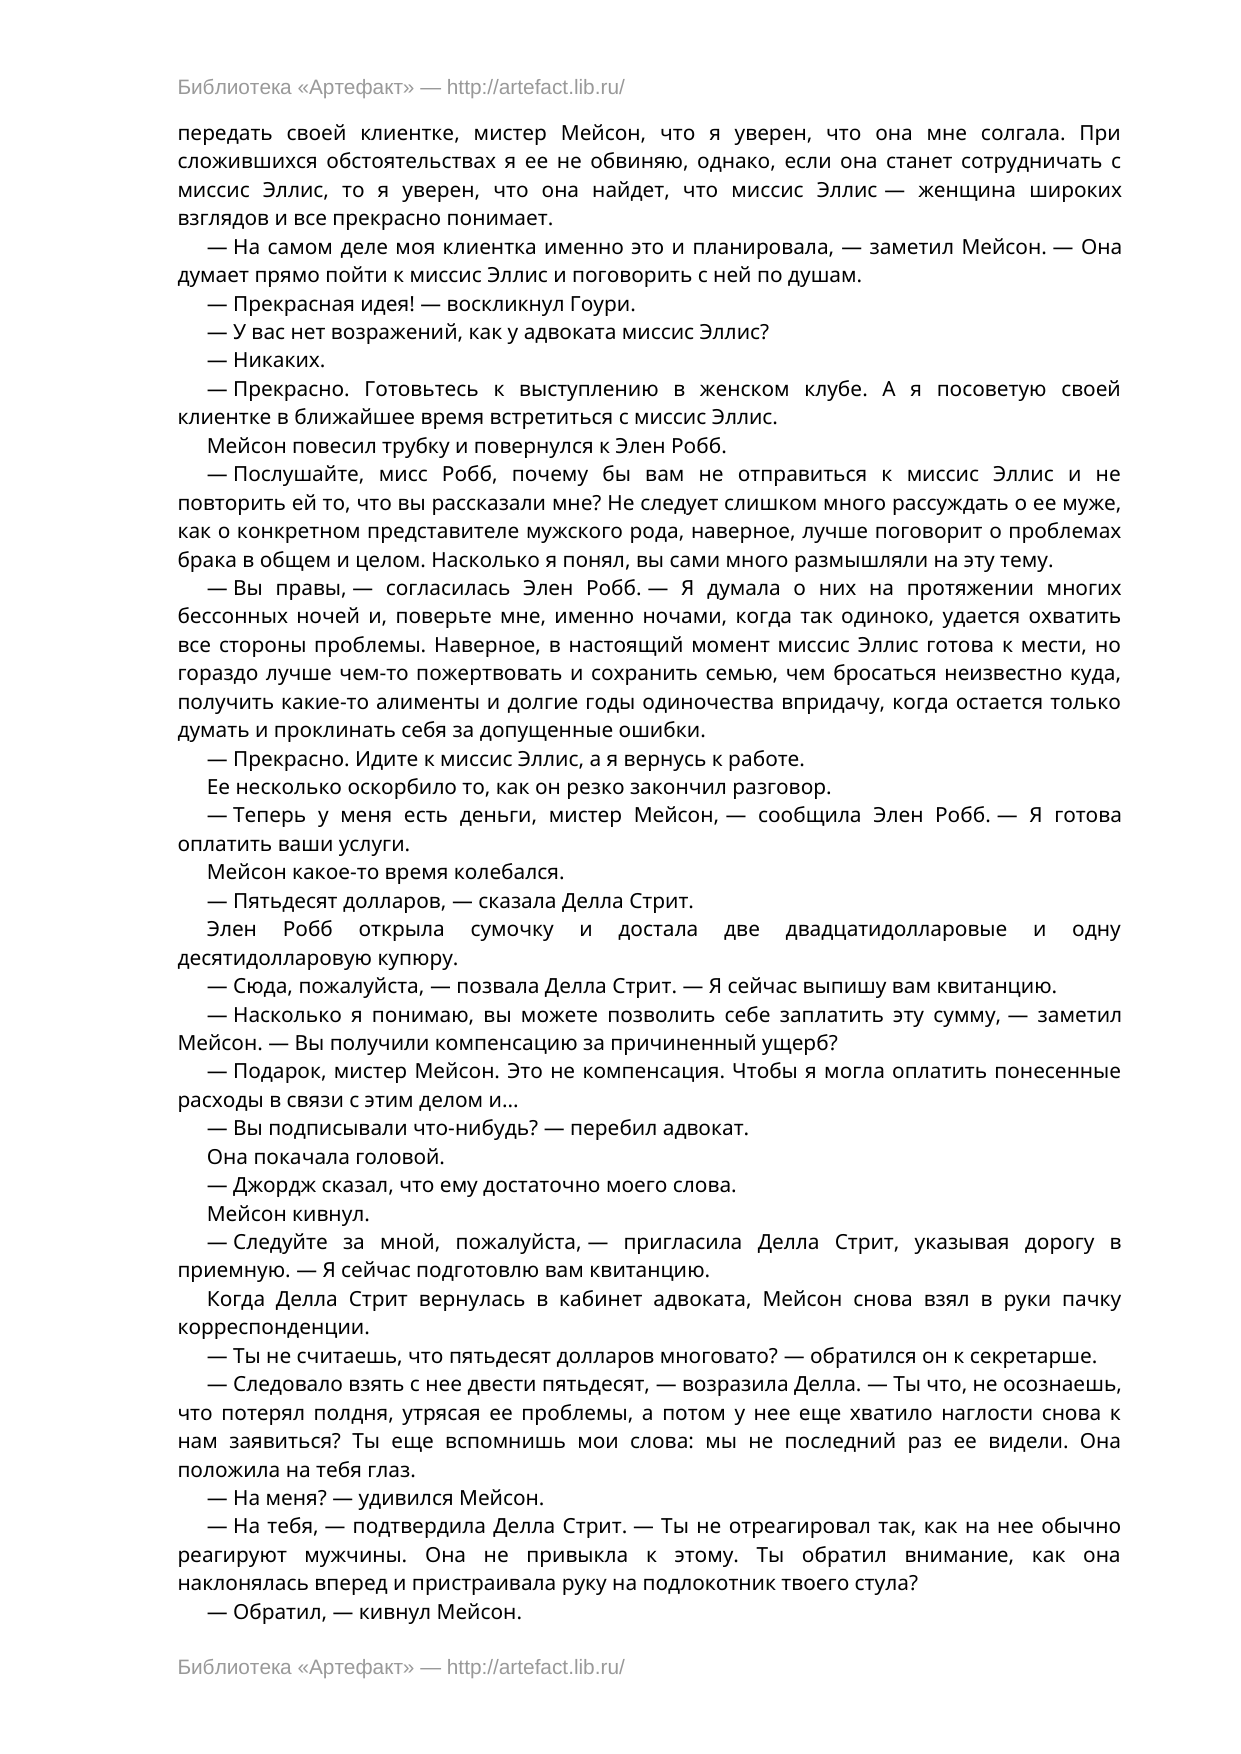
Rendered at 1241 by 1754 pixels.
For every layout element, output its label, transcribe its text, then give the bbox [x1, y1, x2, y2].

text Мейсон кивнул. [177, 1199, 1122, 1227]
text — Прекрасно. Идите к миссис Эллис, а я вернусь к работе. [177, 744, 1122, 772]
text — Прекрасно. Готовьтесь к выступлению в женском клубе. А я посоветую своей клиентке в ближайшее время встретиться с миссис Эллис. [177, 374, 1122, 431]
text — Подарок, мистер Мейсон. Это не компенсация. Чтобы я могла оплатить понесенные расходы в связи с этим делом и... [177, 1057, 1122, 1113]
text — Обратил, — кивнул Мейсон. [177, 1597, 1122, 1625]
text — Джордж сказал, что ему достаточно моего слова. [177, 1170, 1122, 1199]
text — Следовало взять с нее двести пятьдесят, — возразила Делла. — Ты что, не осознаешь, что потерял полдня, утрясая ее проблемы, а потом у нее еще хватило наглости снова к нам заявиться? Ты еще вспомнишь мои слова: мы не последний раз ее видели. Она положила на тебя глаз. [177, 1369, 1122, 1483]
text — Насколько я понимаю, вы можете позволить себе заплатить эту сумму, — заметил Мейсон. — Вы получили компенсацию за причиненный ущерб? [177, 1000, 1122, 1057]
text Ее несколько оскорбило то, как он резко закончил разговор. [177, 772, 1122, 801]
text — Теперь у меня есть деньги, мистер Мейсон, — сообщила Элен Робб. — Я готова оплатить ваши услуги. [177, 801, 1122, 857]
text — Никаких. [177, 346, 1122, 374]
text — На меня? — удивился Мейсон. [177, 1483, 1122, 1512]
text — На самом деле моя клиентка именно это и планировала, — заметил Мейсон. — Она думает прямо пойти к миссис Эллис и поговорить с ней по душам. [177, 232, 1122, 289]
text — Пятьдесят долларов, — сказала Делла Стрит. [177, 886, 1122, 914]
text Мейсон какое-то время колебался. [177, 857, 1122, 886]
text — На тебя, — подтвердила Делла Стрит. — Ты не отреагировал так, как на нее обычно реагируют мужчины. Она не привыкла к этому. Ты обратил внимание, как она наклонялась вперед и пристраивала руку на подлокотник твоего стула? [177, 1512, 1122, 1597]
text — Сюда, пожалуйста, — позвала Делла Стрит. — Я сейчас выпишу вам квитанцию. [177, 971, 1122, 1000]
text Когда Делла Стрит вернулась в кабинет адвоката, Мейсон снова взял в руки пачку корреспонденции. [177, 1284, 1122, 1341]
text — Следуйте за мной, пожалуйста, — пригласила Делла Стрит, указывая дорогу в приемную. — Я сейчас подготовлю вам квитанцию. [177, 1227, 1122, 1284]
text — Вы правы, — согласилась Элен Робб. — Я думала о них на протяжении многих бессонных ночей и, поверьте мне, именно ночами, когда так одиноко, удается охватить все стороны проблемы. Наверное, в настоящий момент миссис Эллис готова к мести, но гораздо лучше чем-то пожертвовать и сохранить семью, чем бросаться неизвестно куда, получить какие-то алименты и долгие годы одиночества впридачу, когда остается только думать и проклинать себя за допущенные ошибки. [177, 573, 1122, 744]
text — Вы подписывали что-нибудь? — перебил адвокат. [177, 1113, 1122, 1142]
text — Ты не считаешь, что пятьдесят долларов многовато? — обратился он к секретарше. [177, 1341, 1122, 1369]
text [177, 118, 1122, 232]
text — Послушайте, мисс Робб, почему бы вам не отправиться к миссис Эллис и не повторить ей то, что вы рассказали мне? Не следует слишком много рассуждать о ее муже, как о конкретном представителе мужского рода, наверное, лучше поговорит о проблемах брака в общем и целом. Насколько я понял, вы сами много размышляли на эту тему. [177, 459, 1122, 573]
text Элен Робб открыла сумочку и достала две двадцатидолларовые и одну десятидолларовую купюру. [177, 914, 1122, 971]
text Она покачала головой. [177, 1142, 1122, 1170]
text — Прекрасная идея! — воскликнул Гоури. [177, 289, 1122, 317]
text — У вас нет возражений, как у адвоката миссис Эллис? [177, 317, 1122, 346]
text Мейсон повесил трубку и повернулся к Элен Робб. [177, 431, 1122, 459]
